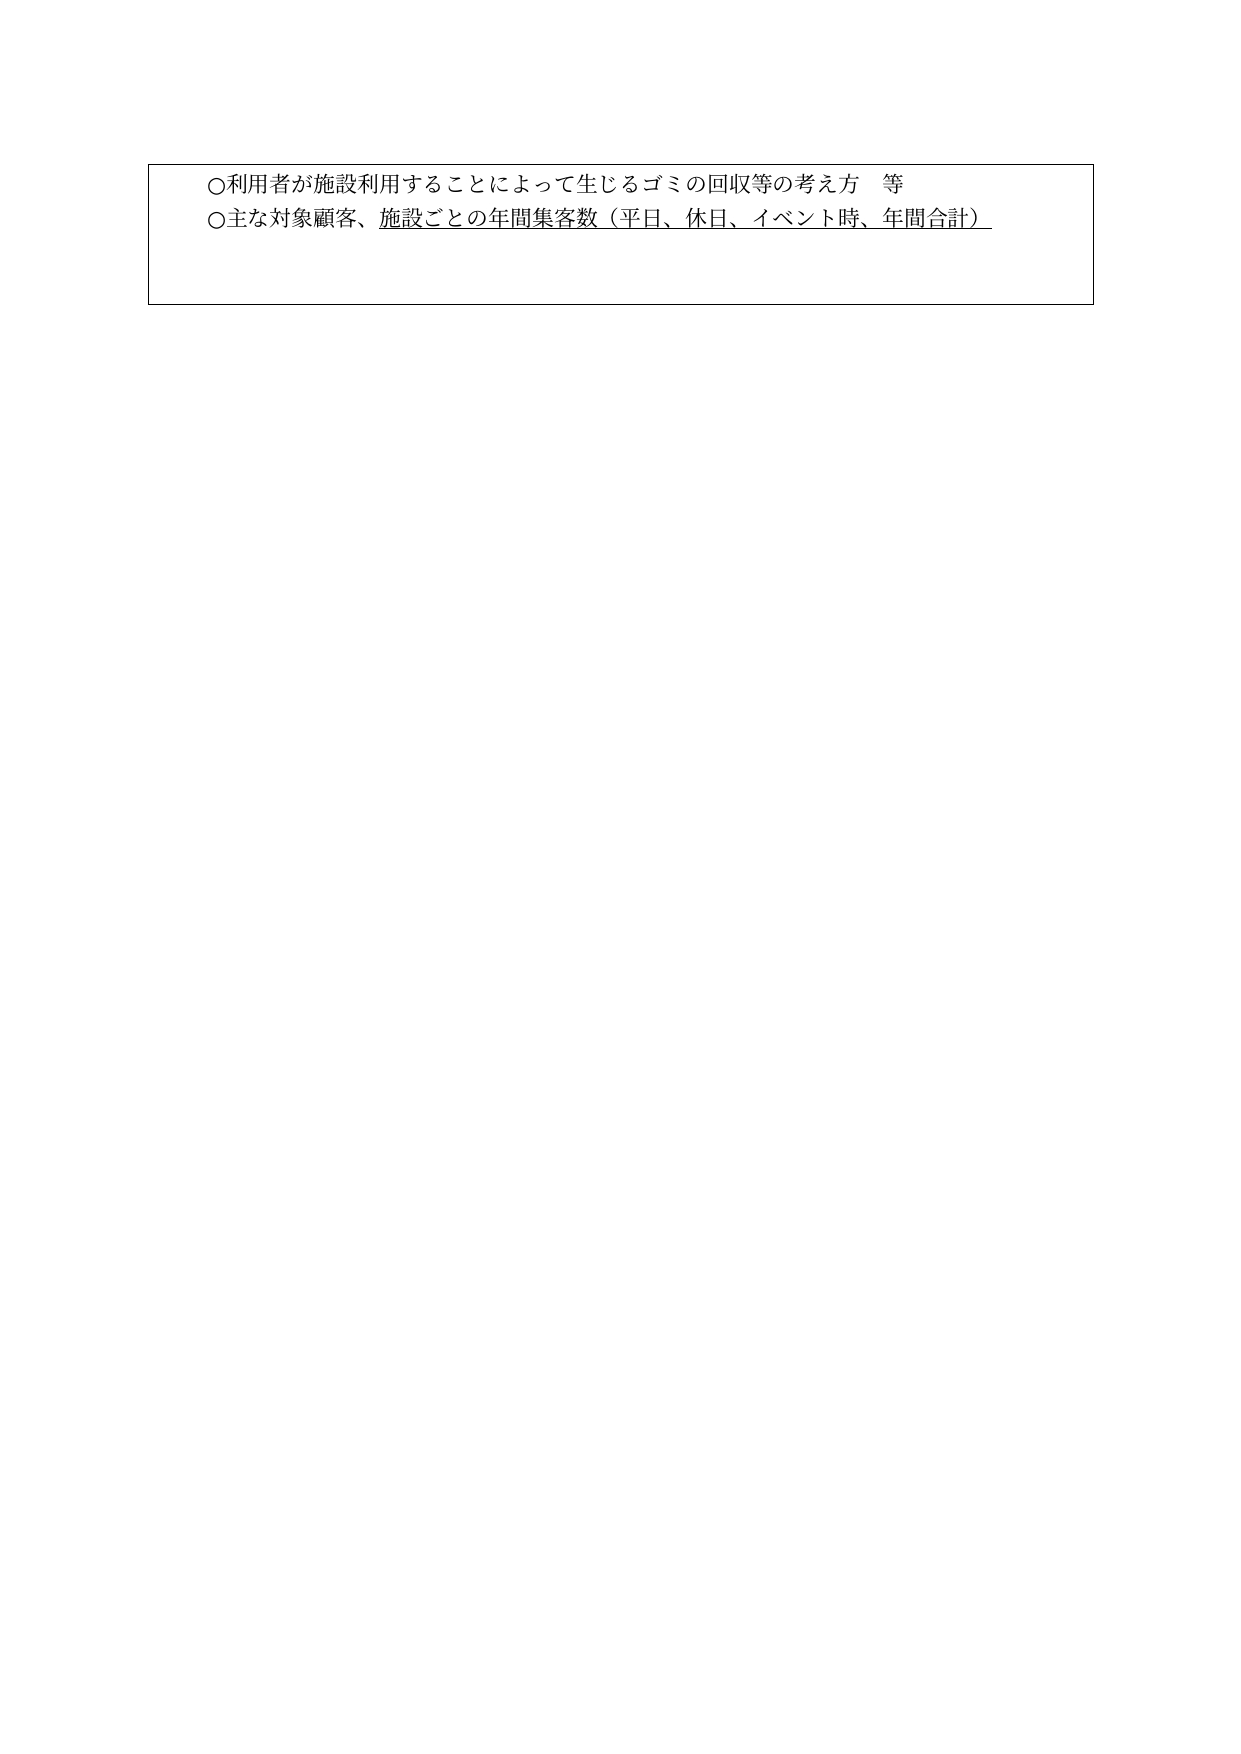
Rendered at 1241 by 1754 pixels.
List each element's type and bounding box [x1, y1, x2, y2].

table_header [149, 165, 1093, 303]
